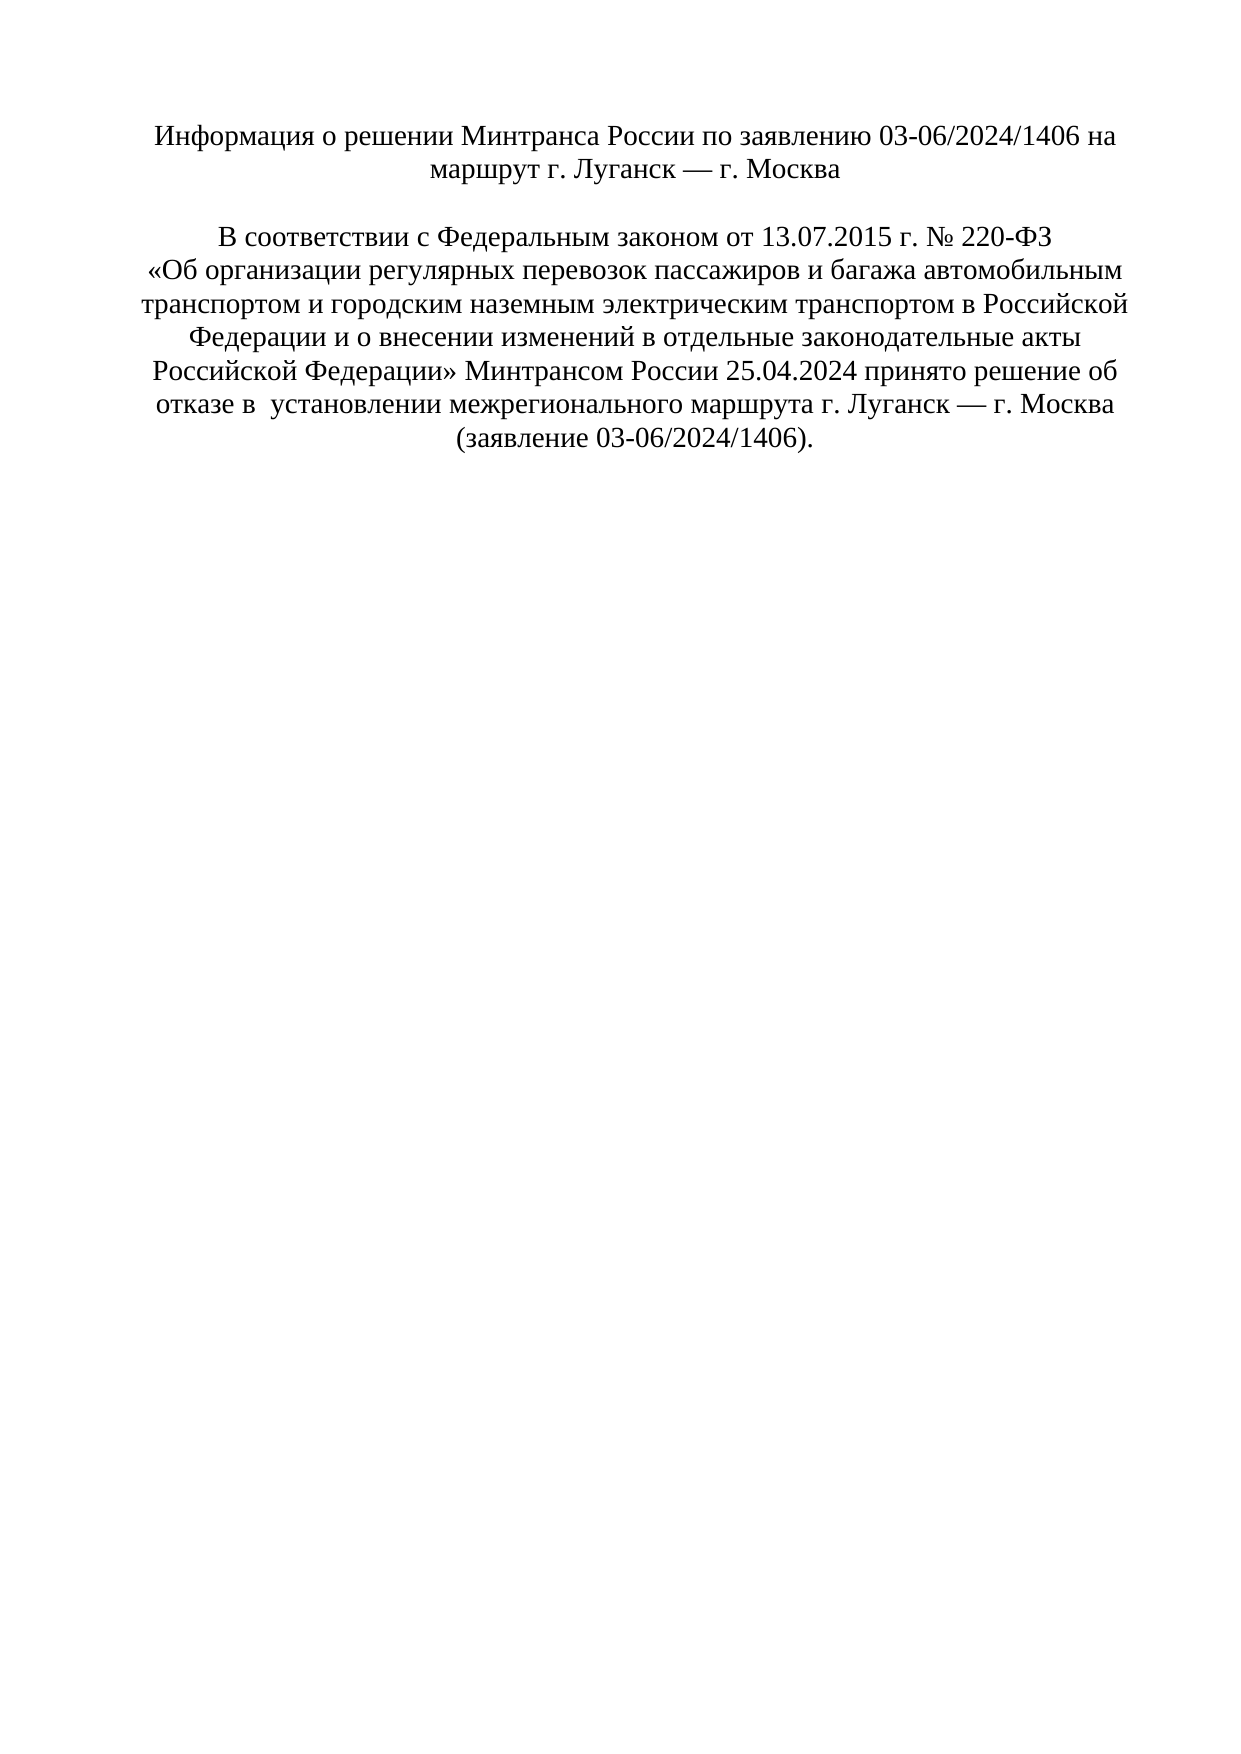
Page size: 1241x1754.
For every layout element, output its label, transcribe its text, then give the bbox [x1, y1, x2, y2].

text В соответствии с Федеральным законом от 13.07.2015 г. № 220-ФЗ «Об организации регулярных перевозок пассажиров и багажа автомобильным транспортом и городским наземным электрическим транспортом в Российской Федерации и о внесении изменений в отдельные законодательные акты Российской Федерации» Минтрансом России 25.04.2024 принято решение об отказе в установлении межрегионального маршрута г. Луганск — г. Москва (заявление 03-06/2024/1406). [118, 219, 1152, 453]
text Информация о решении Минтранса России по заявлению 03-06/2024/1406 на маршрут г. Луганск — г. Москва [118, 118, 1152, 185]
